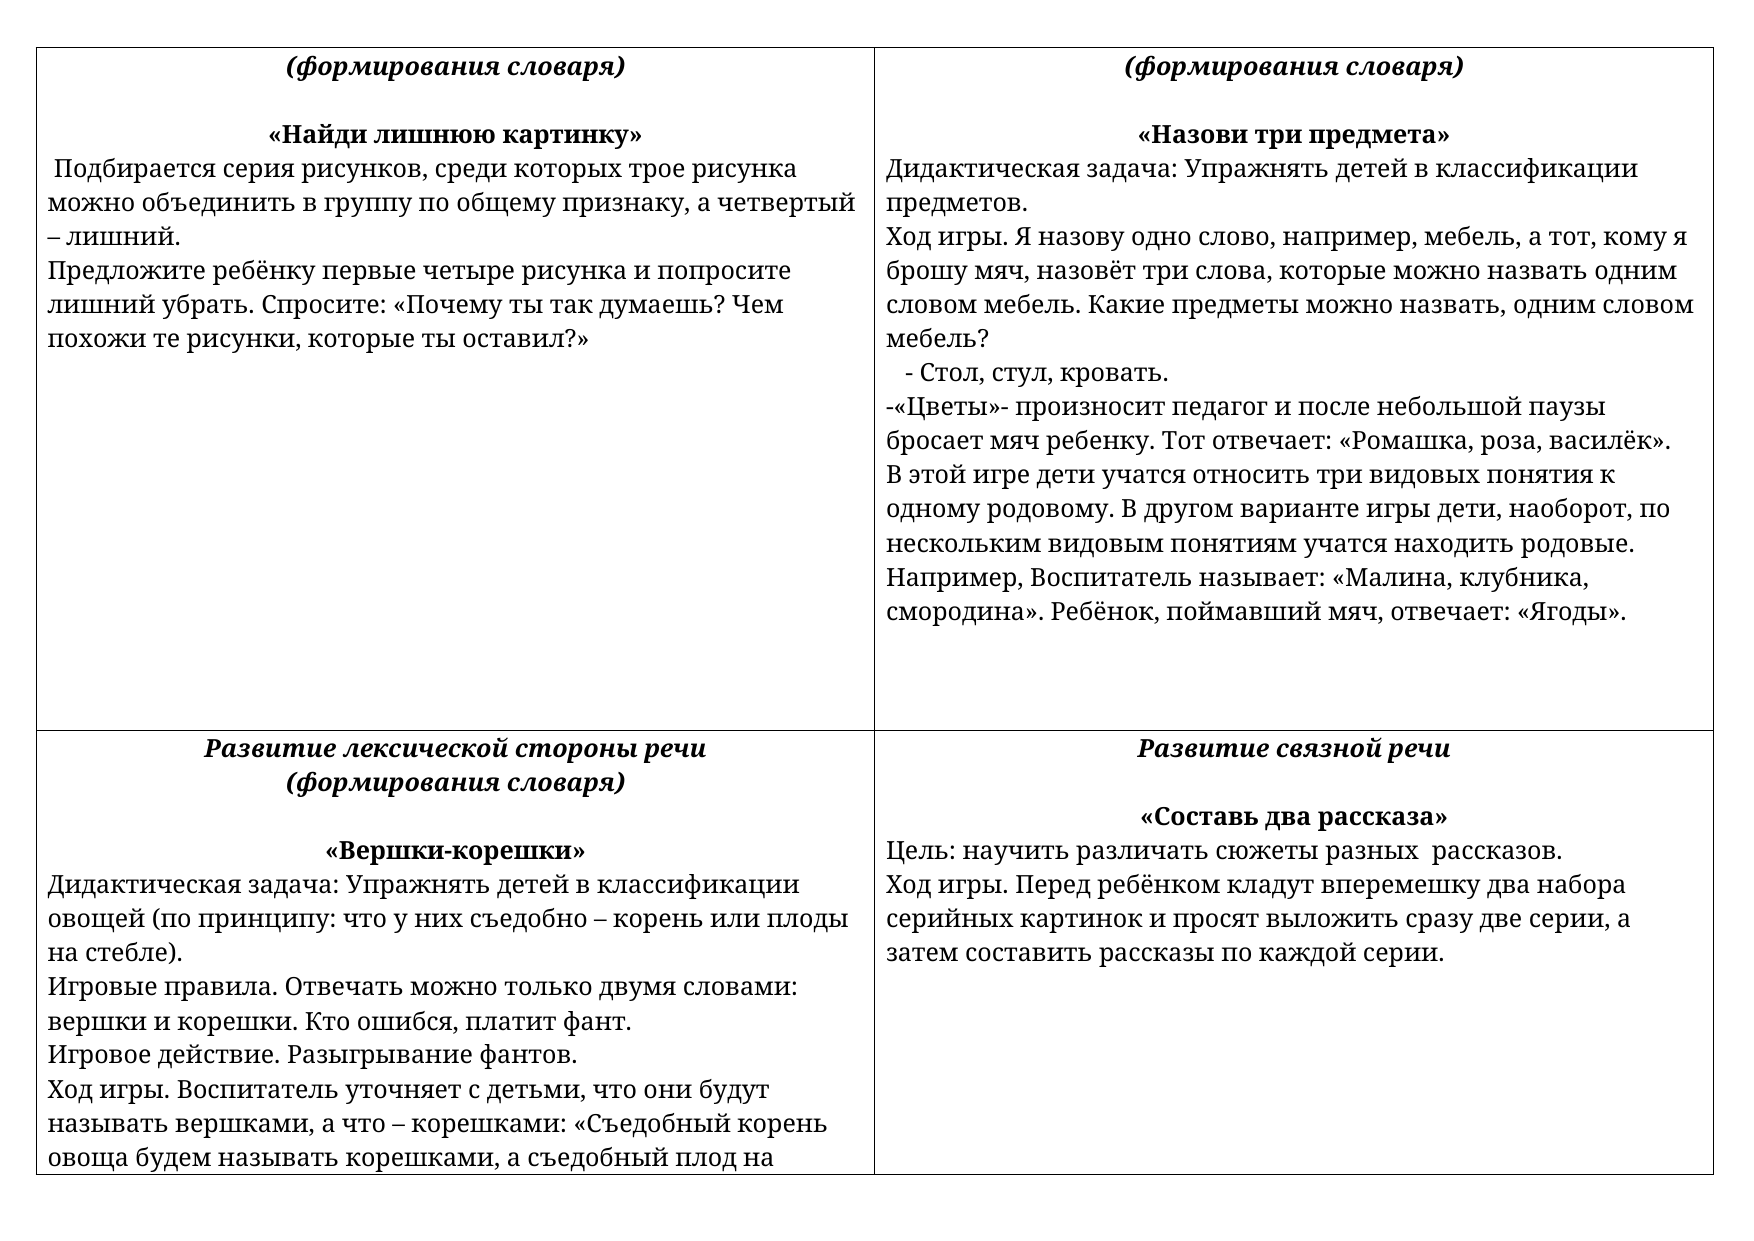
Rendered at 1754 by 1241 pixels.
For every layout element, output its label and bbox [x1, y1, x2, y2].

table_cell [875, 48, 1713, 729]
table_cell [875, 731, 1713, 1173]
table_cell [37, 731, 874, 1173]
table_cell [37, 48, 874, 729]
